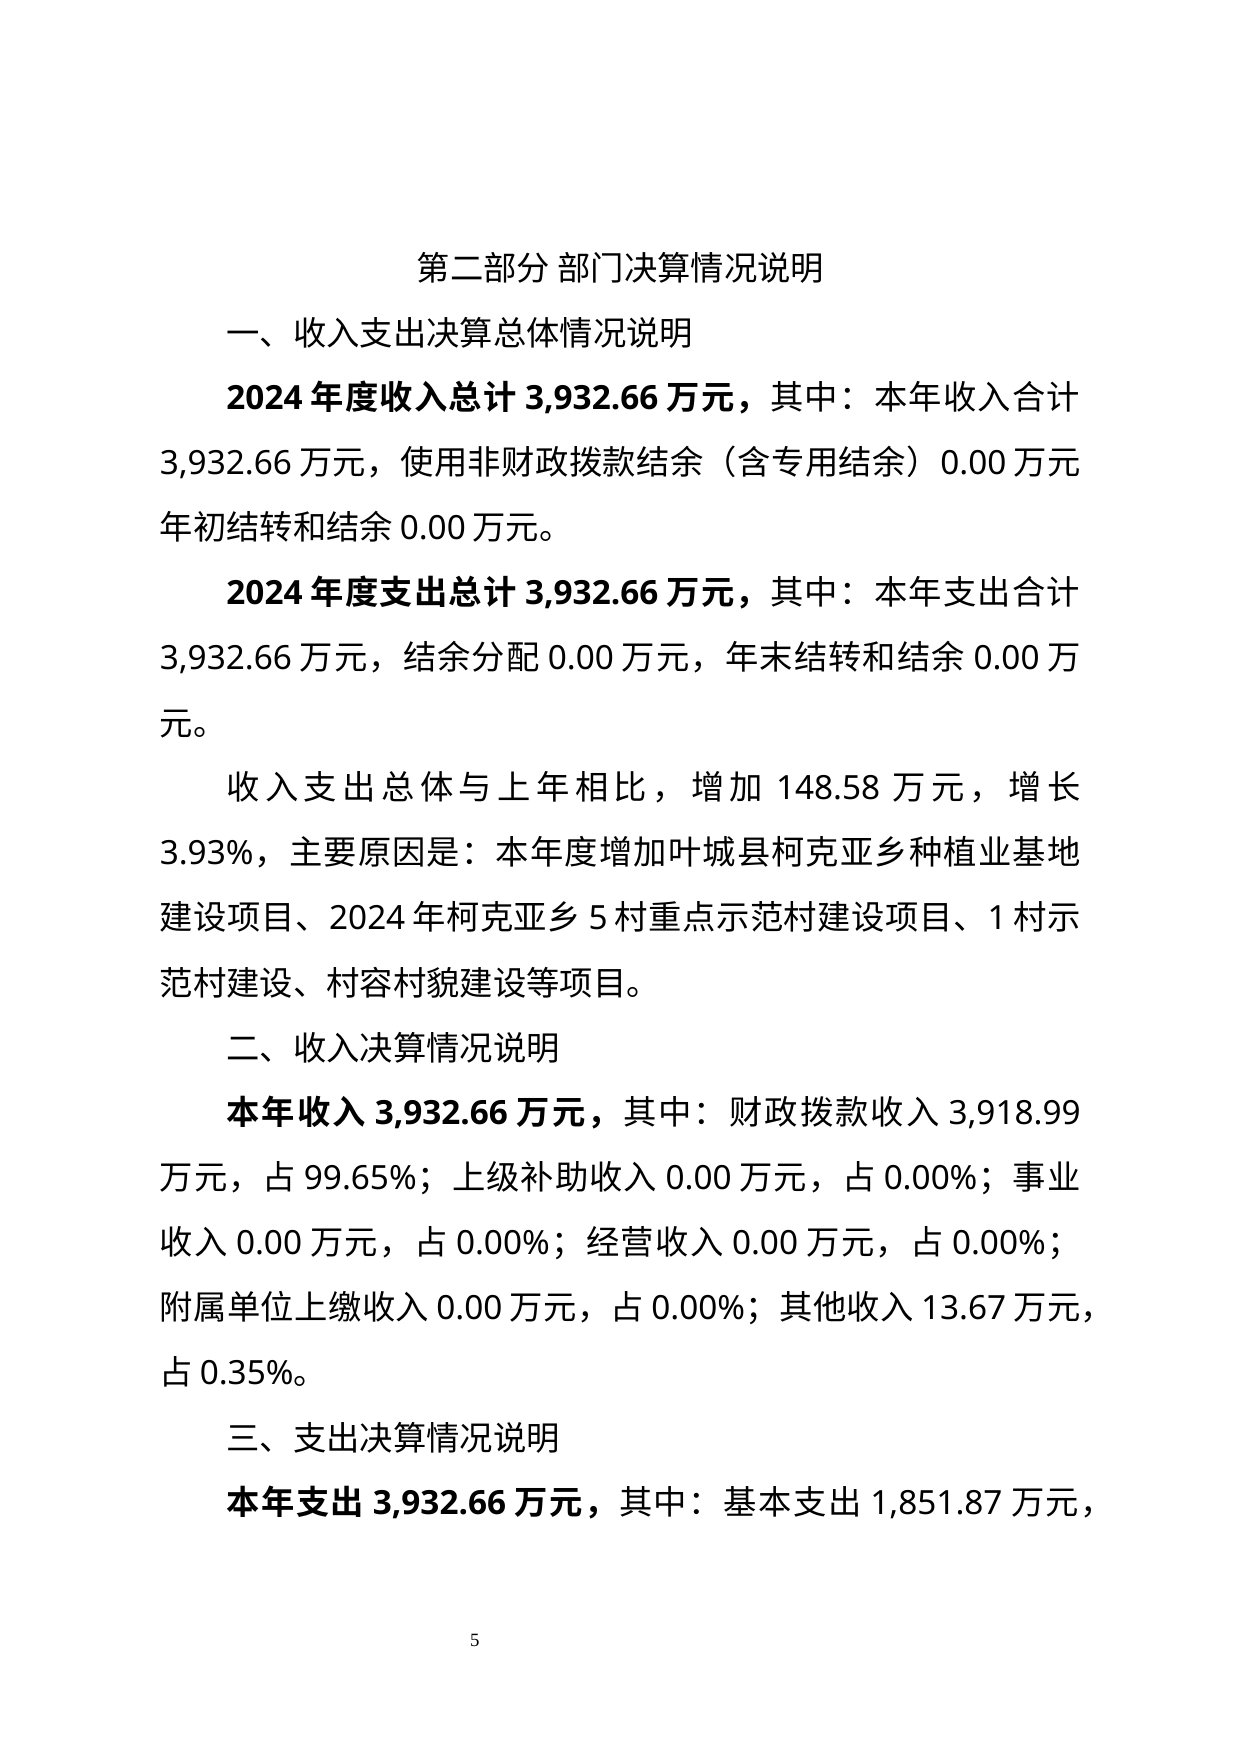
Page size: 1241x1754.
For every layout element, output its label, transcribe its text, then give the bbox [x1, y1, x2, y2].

text 第二部分 部门决算情况说明 [159, 233, 1081, 298]
text 本年收入3,932.66万元，其中：财政拨款收入3,918.99万元，占99.65%；上级补助收入0.00万元，占0.00%；事业收入0.00万元，占0.00%；经营收入0.00万元，占0.00%；附属单位上缴收入0.00万元，占0.00%；其他收入13.67万元，占0.35%。 [159, 1078, 1081, 1403]
text 2024年度收入总计3,932.66万元，其中：本年收入合计3,932.66万元，使用非财政拨款结余（含专用结余）0.00万元，年初结转和结余0.00万元。 [159, 363, 1081, 558]
text 二、收入决算情况说明 [159, 1013, 1081, 1078]
text 三、支出决算情况说明 [159, 1403, 1081, 1468]
text 一、收入支出决算总体情况说明 [159, 298, 1081, 363]
text 2024年度支出总计3,932.66万元，其中：本年支出合计3,932.66万元，结余分配0.00万元，年末结转和结余0.00万元。 [159, 558, 1081, 753]
text 收入支出总体与上年相比，增加148.58万元，增长3.93%，主要原因是：本年度增加叶城县柯克亚乡种植业基地建设项目、2024年柯克亚乡5村重点示范村建设项目、1村示范村建设、村容村貌建设等项目。 [159, 753, 1081, 1013]
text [159, 1468, 1081, 1533]
